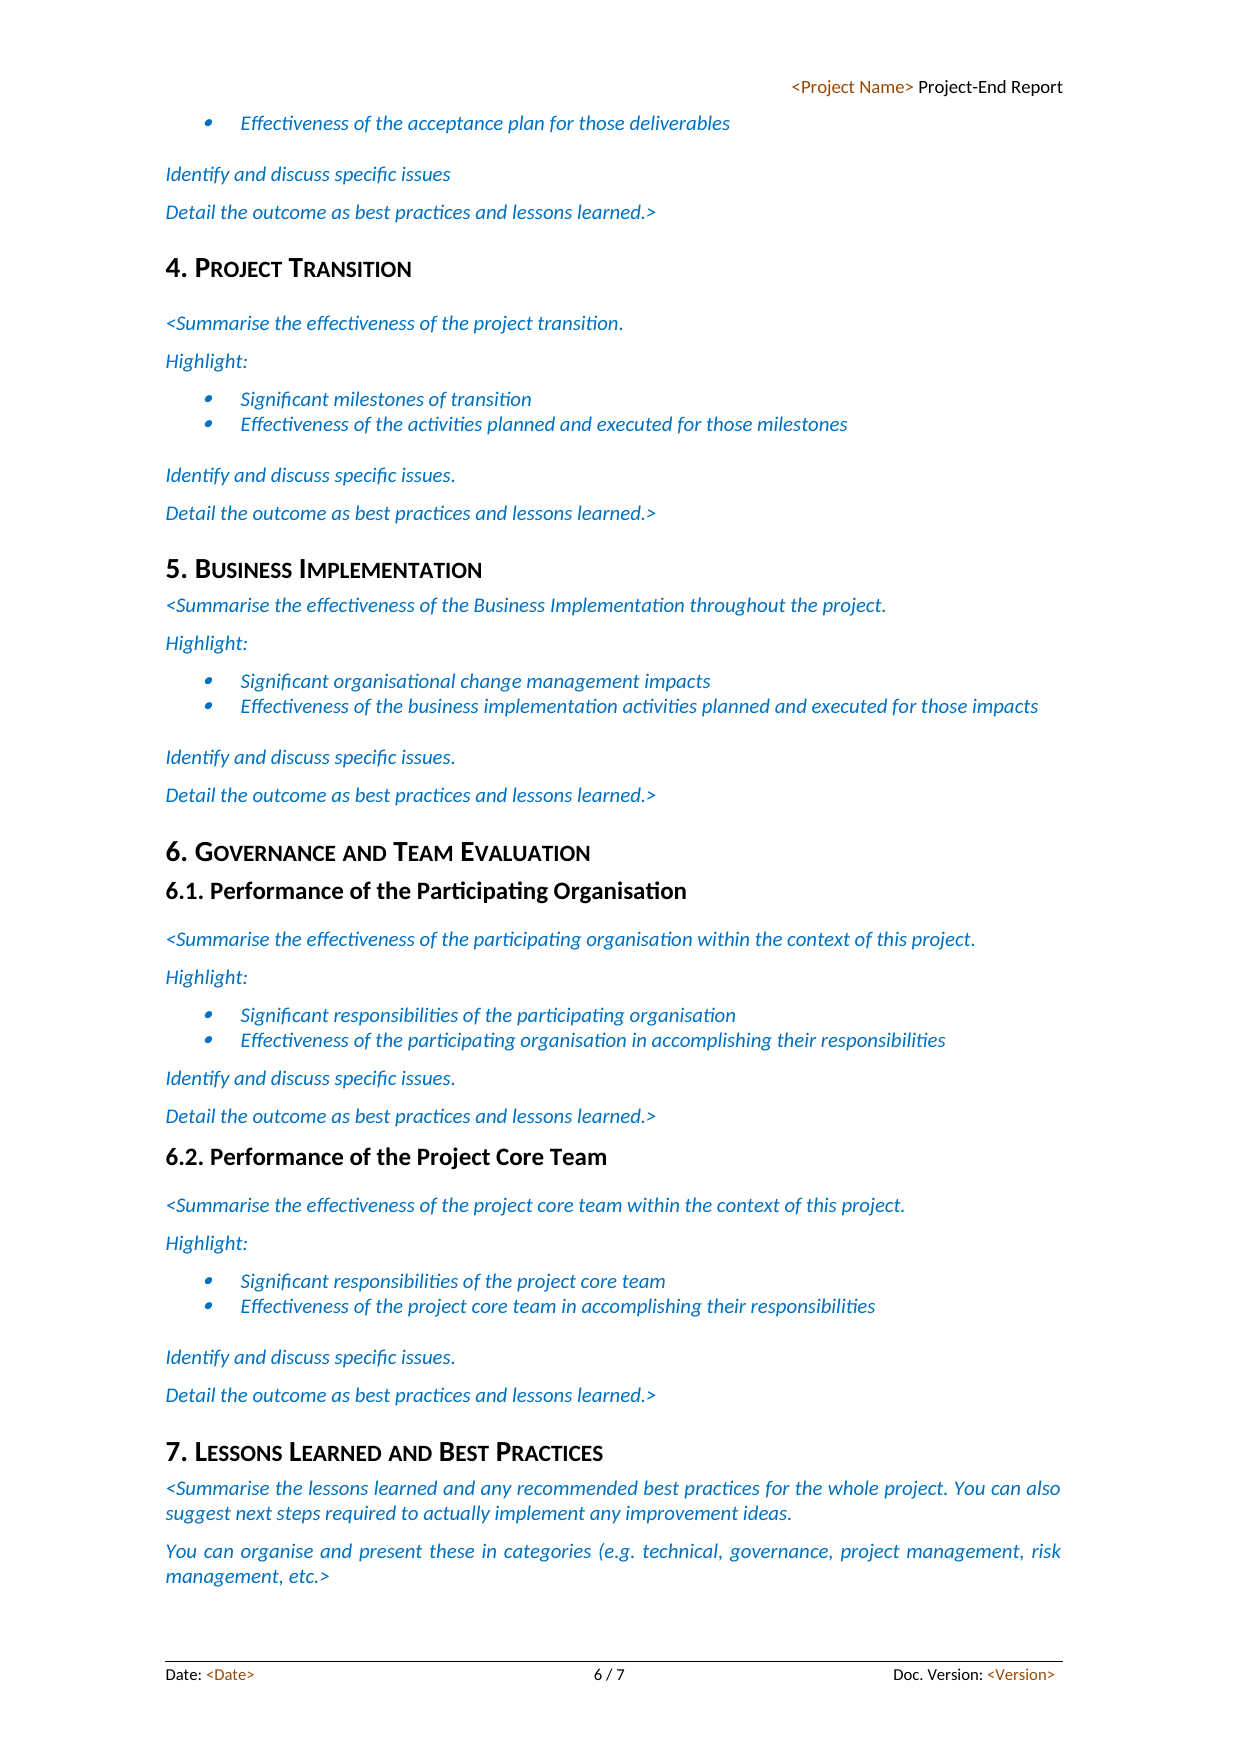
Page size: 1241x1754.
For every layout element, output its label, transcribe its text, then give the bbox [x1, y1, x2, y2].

list Significant milestones of transition [203, 386, 1063, 411]
text <Summarise the effectiveness of the project transition. [165, 310, 1063, 336]
text <Summarise the effectiveness of the participating organisation within the context of this project. [165, 926, 1063, 952]
subtitle Project Transition [165, 249, 1063, 285]
text Highlight: [165, 964, 1063, 989]
list Effectiveness of the project core team in accomplishing their responsibilities [203, 1294, 1063, 1319]
text Highlight: [165, 630, 1063, 656]
text Detail the outcome as best practices and lessons learned.> [165, 500, 1063, 526]
subtitle Lessons Learned and Best Practices [165, 1433, 1063, 1468]
subtitle Performance of the Project Core Team [165, 1141, 1063, 1172]
list Significant organisational change management impacts [203, 668, 1063, 694]
text Identify and discuss specific issues. [165, 719, 1063, 770]
subtitle Business Implementation [165, 551, 1063, 586]
text Highlight: [165, 348, 1063, 373]
list Effectiveness of the activities planned and executed for those milestones [203, 411, 1063, 437]
text <Summarise the effectiveness of the project core team within the context of this project. [165, 1192, 1063, 1218]
text <Summarise the effectiveness of the Business Implementation throughout the project. [165, 592, 1063, 618]
list Significant responsibilities of the project core team [203, 1268, 1063, 1294]
text Highlight: [165, 1230, 1063, 1256]
text Identify and discuss specific issues. [165, 437, 1063, 488]
list Effectiveness of the business implementation activities planned and executed for those impacts [203, 694, 1063, 719]
subtitle Governance and Team Evaluation [165, 833, 1063, 868]
text Detail the outcome as best practices and lessons learned.> [165, 1103, 1063, 1129]
subtitle Performance of the Participating Organisation [165, 875, 1063, 905]
text Detail the outcome as best practices and lessons learned.> [165, 1382, 1063, 1408]
list Effectiveness of the participating organisation in accomplishing their responsibilities [203, 1027, 1063, 1053]
list Significant responsibilities of the participating organisation [203, 1002, 1063, 1027]
text Detail the outcome as best practices and lessons learned.> [165, 782, 1063, 808]
text Identify and discuss specific issues. [165, 1065, 1063, 1091]
text Identify and discuss specific issues. [165, 1319, 1063, 1370]
list Effectiveness of the acceptance plan for those deliverables [203, 110, 1063, 136]
text You can organise and present these in categories (e.g. technical, governance, project management, risk management, etc.> [165, 1538, 1063, 1589]
text <Summarise the lessons learned and any recommended best practices for the whole project. You can also suggest next steps required to actually implement any improvement ideas. [165, 1475, 1063, 1526]
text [165, 199, 1063, 224]
text Identify and discuss specific issues [165, 161, 1063, 187]
